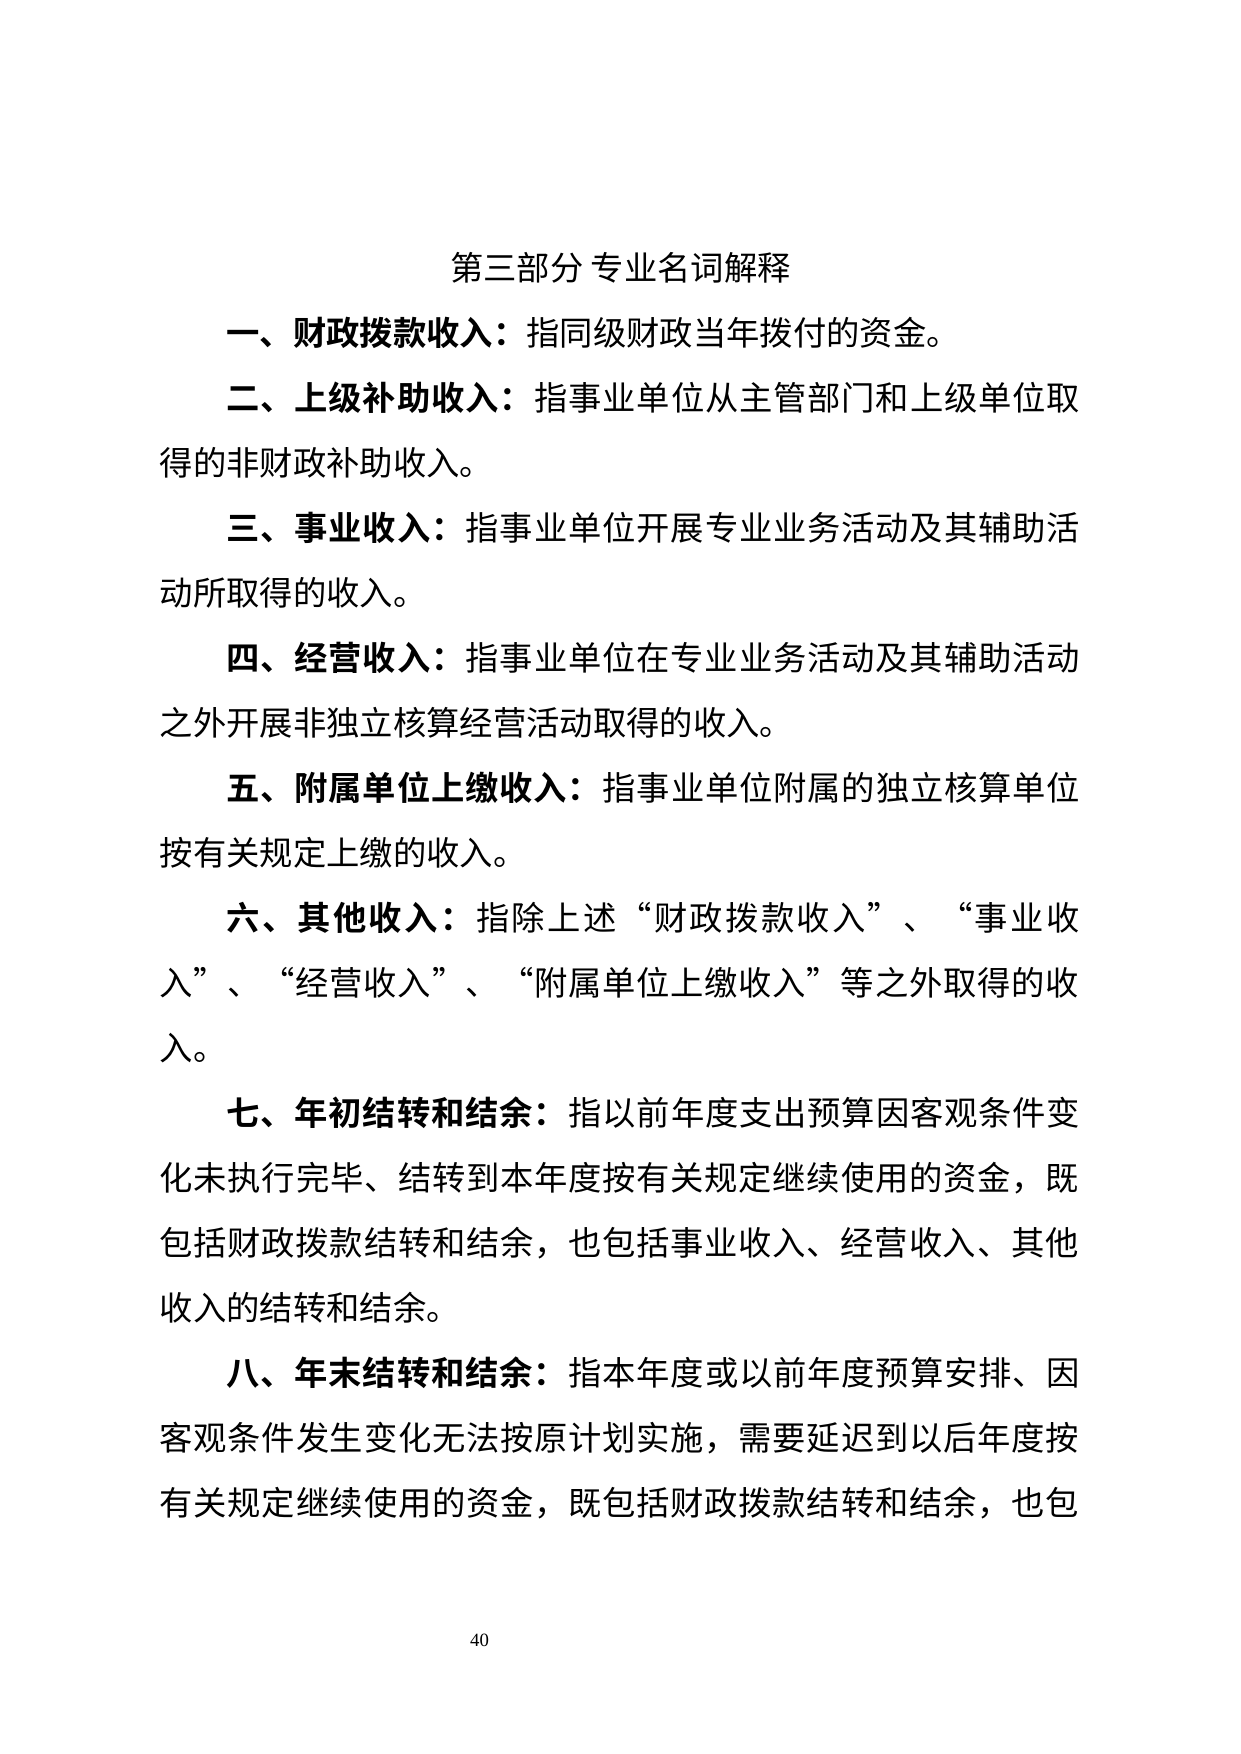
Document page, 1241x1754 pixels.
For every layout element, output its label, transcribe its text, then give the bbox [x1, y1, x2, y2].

text 五、附属单位上缴收入：指事业单位附属的独立核算单位按有关规定上缴的收入。 [159, 753, 1081, 883]
text 一、财政拨款收入：指同级财政当年拨付的资金。 [159, 298, 1081, 363]
text 第三部分 专业名词解释 [159, 233, 1081, 298]
text 七、年初结转和结余：指以前年度支出预算因客观条件变化未执行完毕、结转到本年度按有关规定继续使用的资金，既包括财政拨款结转和结余，也包括事业收入、经营收入、其他收入的结转和结余。 [159, 1078, 1081, 1338]
text 三、事业收入：指事业单位开展专业业务活动及其辅助活动所取得的收入。 [159, 493, 1081, 623]
text 六、其他收入：指除上述“财政拨款收入”、“事业收入”、“经营收入”、“附属单位上缴收入”等之外取得的收入。 [159, 883, 1081, 1078]
text 四、经营收入：指事业单位在专业业务活动及其辅助活动之外开展非独立核算经营活动取得的收入。 [159, 623, 1081, 753]
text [159, 1338, 1081, 1533]
text 二、上级补助收入：指事业单位从主管部门和上级单位取得的非财政补助收入。 [159, 363, 1081, 493]
